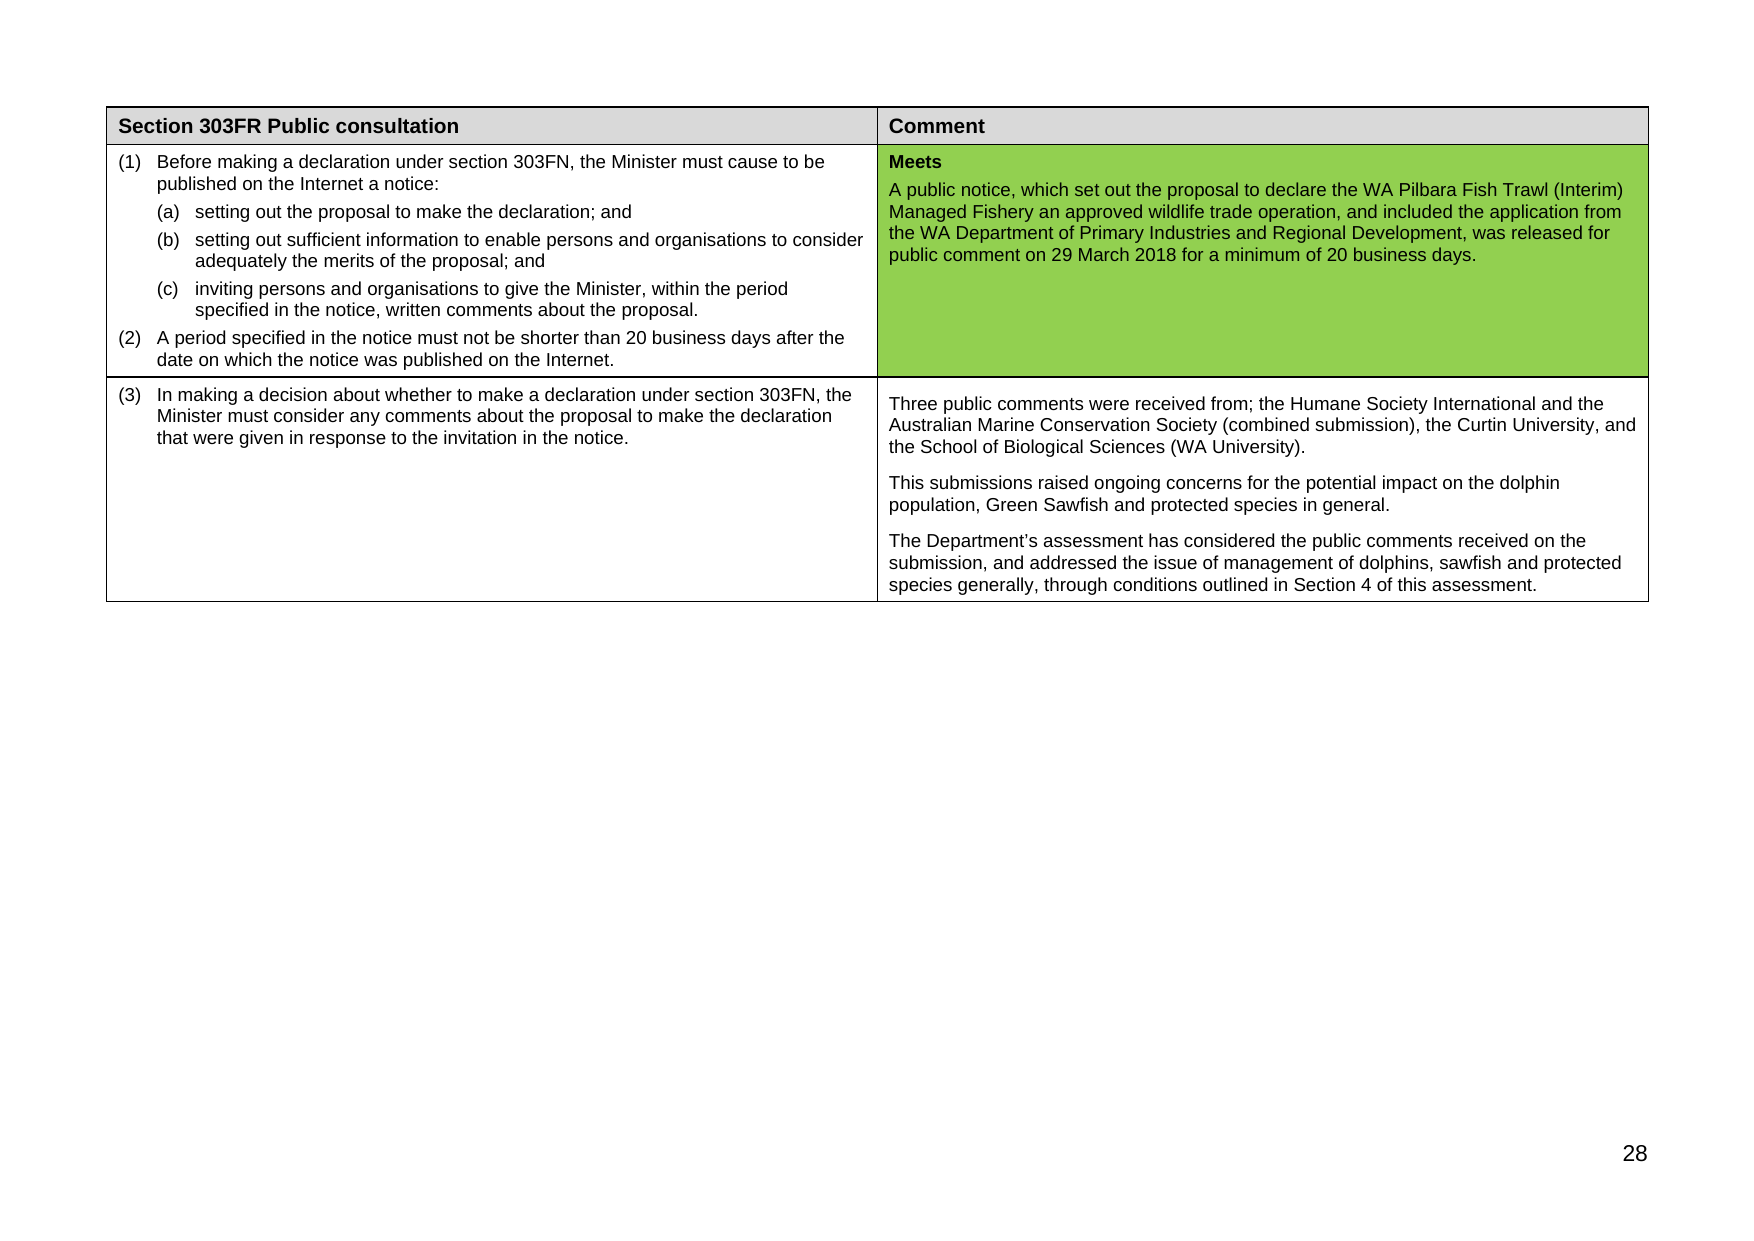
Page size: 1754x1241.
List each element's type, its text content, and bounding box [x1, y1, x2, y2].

table_header Comment [878, 108, 1648, 144]
table_header Section 303FR Public consultation [107, 108, 877, 144]
table_cell (1) Before making a declaration under section 303FN, the Minister must cause to be published on the Internet a notice: (a) setting out the proposal to make the declaration; and (b) setting out sufficient information to enable persons and organisations to consider adequately the merits of the proposal; and (c) inviting persons and organisations to give the Minister, within the period specified in the notice, written comments about the proposal. (2) A period specified in the notice must not be shorter than 20 business days after the date on which the notice was published on the Internet. [107, 145, 877, 376]
table_cell (3) In making a decision about whether to make a declaration under section 303FN, the Minister must consider any comments about the proposal to make the declaration that were given in response to the invitation in the notice. [107, 378, 877, 601]
table_cell Meets A public notice, which set out the proposal to declare the WA Pilbara Fish Trawl (Interim) Managed Fishery an approved wildlife trade operation, and included the application from the WA Department of Primary Industries and Regional Development, was released for public comment on 29 March 2018 for a minimum of 20 business days. [878, 145, 1648, 376]
table_cell Three public comments were received from; the Humane Society International and the Australian Marine Conservation Society (combined submission), the Curtin University, and the School of Biological Sciences (WA University). This submissions raised ongoing concerns for the potential impact on the dolphin population, Green Sawfish and protected species in general. The Department’s assessment has considered the public comments received on the submission, and addressed the issue of management of dolphins, sawfish and protected species generally, through conditions outlined in Section 4 of this assessment. [878, 378, 1648, 601]
